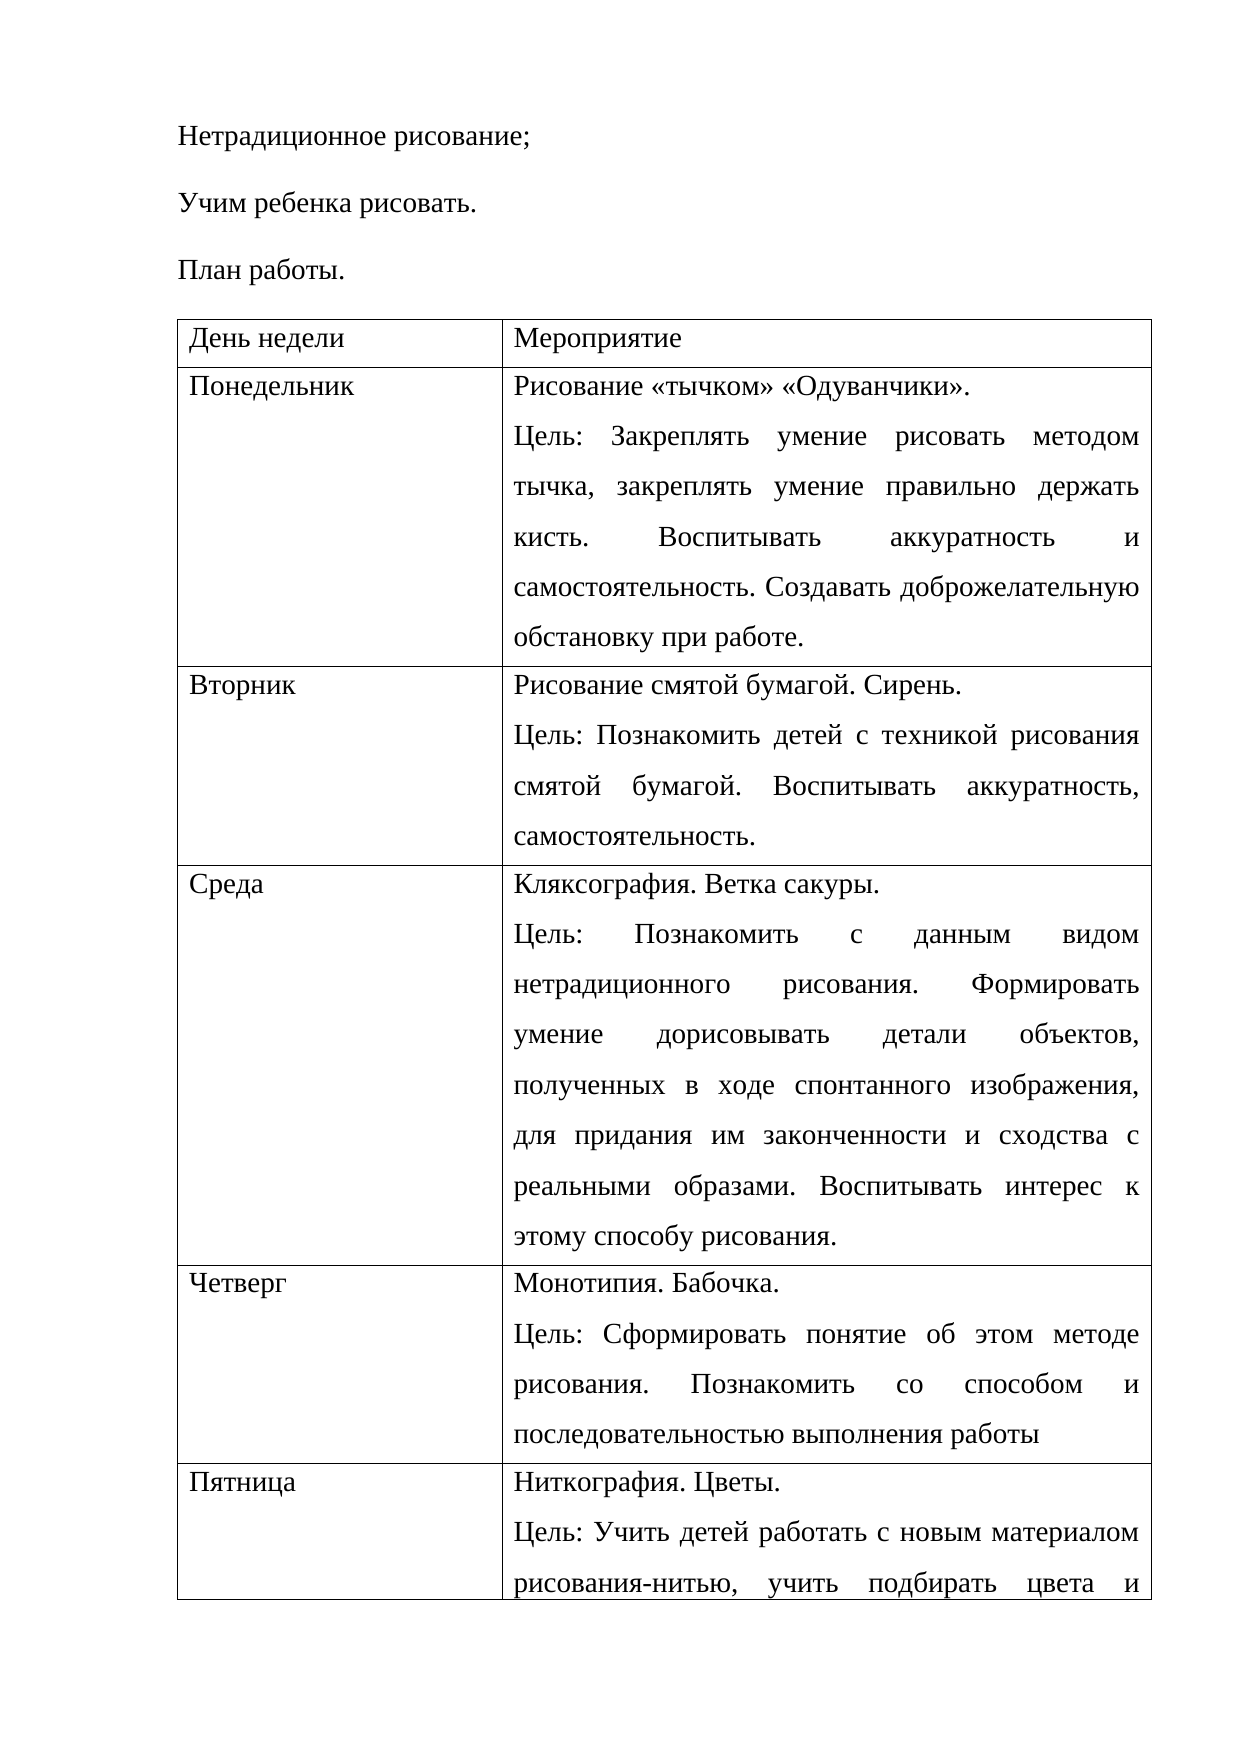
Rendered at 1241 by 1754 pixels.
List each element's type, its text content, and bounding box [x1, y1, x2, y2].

text План работы. [177, 252, 1152, 286]
text Нетрадиционное рисование; [177, 118, 1152, 152]
table_header День недели [178, 320, 502, 367]
table_cell Рисование «тычком» «Одуванчики». Цель: Закреплять умение рисовать методом тычка, закреплять умение правильно держать кисть. Воспитывать аккуратность и самостоятельность. Создавать доброжелательную обстановку при работе. [503, 368, 1151, 666]
table_cell Пятница [178, 1464, 502, 1598]
text Учим ребенка рисовать. [177, 185, 1152, 219]
table_cell Монотипия. Бабочка. Цель: Сформировать понятие об этом методе рисования. Познакомить со способом и последовательностью выполнения работы [503, 1266, 1151, 1463]
table_cell Рисование смятой бумагой. Сирень. Цель: Познакомить детей с техникой рисования смятой бумагой. Воспитывать аккуратность, самостоятельность. [503, 667, 1151, 865]
table_header Мероприятие [503, 320, 1151, 367]
table_cell Четверг [178, 1266, 502, 1463]
table_cell Среда [178, 866, 502, 1264]
table_cell Кляксография. Ветка сакуры. Цель: Познакомить с данным видом нетрадиционного рисования. Формировать умение дорисовывать детали объектов, полученных в ходе спонтанного изображения, для придания им законченности и сходства с реальными образами. Воспитывать интерес к этому способу рисования. [503, 866, 1151, 1264]
table_cell Понедельник [178, 368, 502, 666]
table_cell Вторник [178, 667, 502, 865]
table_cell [503, 1464, 1151, 1598]
